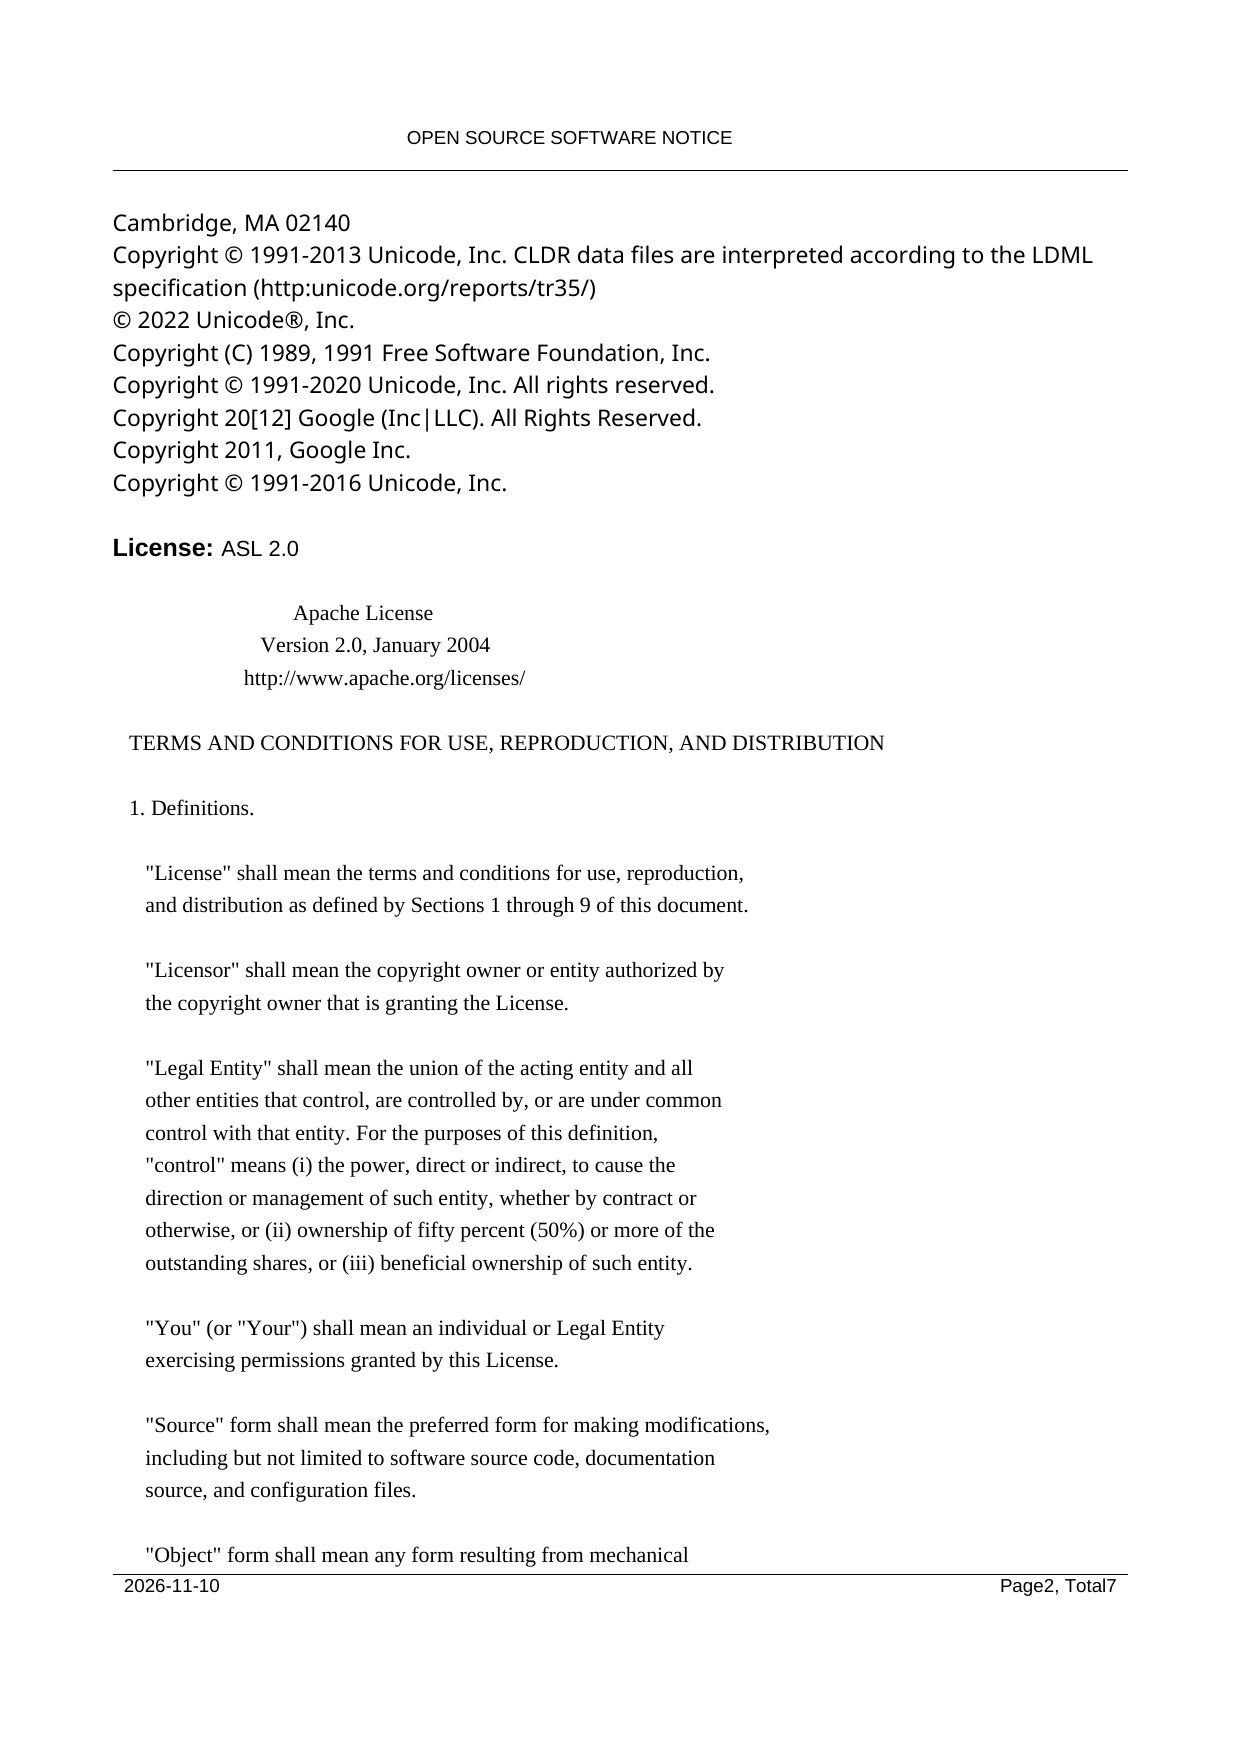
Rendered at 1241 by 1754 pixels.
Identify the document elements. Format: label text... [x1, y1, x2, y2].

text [112, 206, 1128, 531]
text License: ASL 2.0 [112, 531, 1128, 564]
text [112, 564, 1128, 1571]
